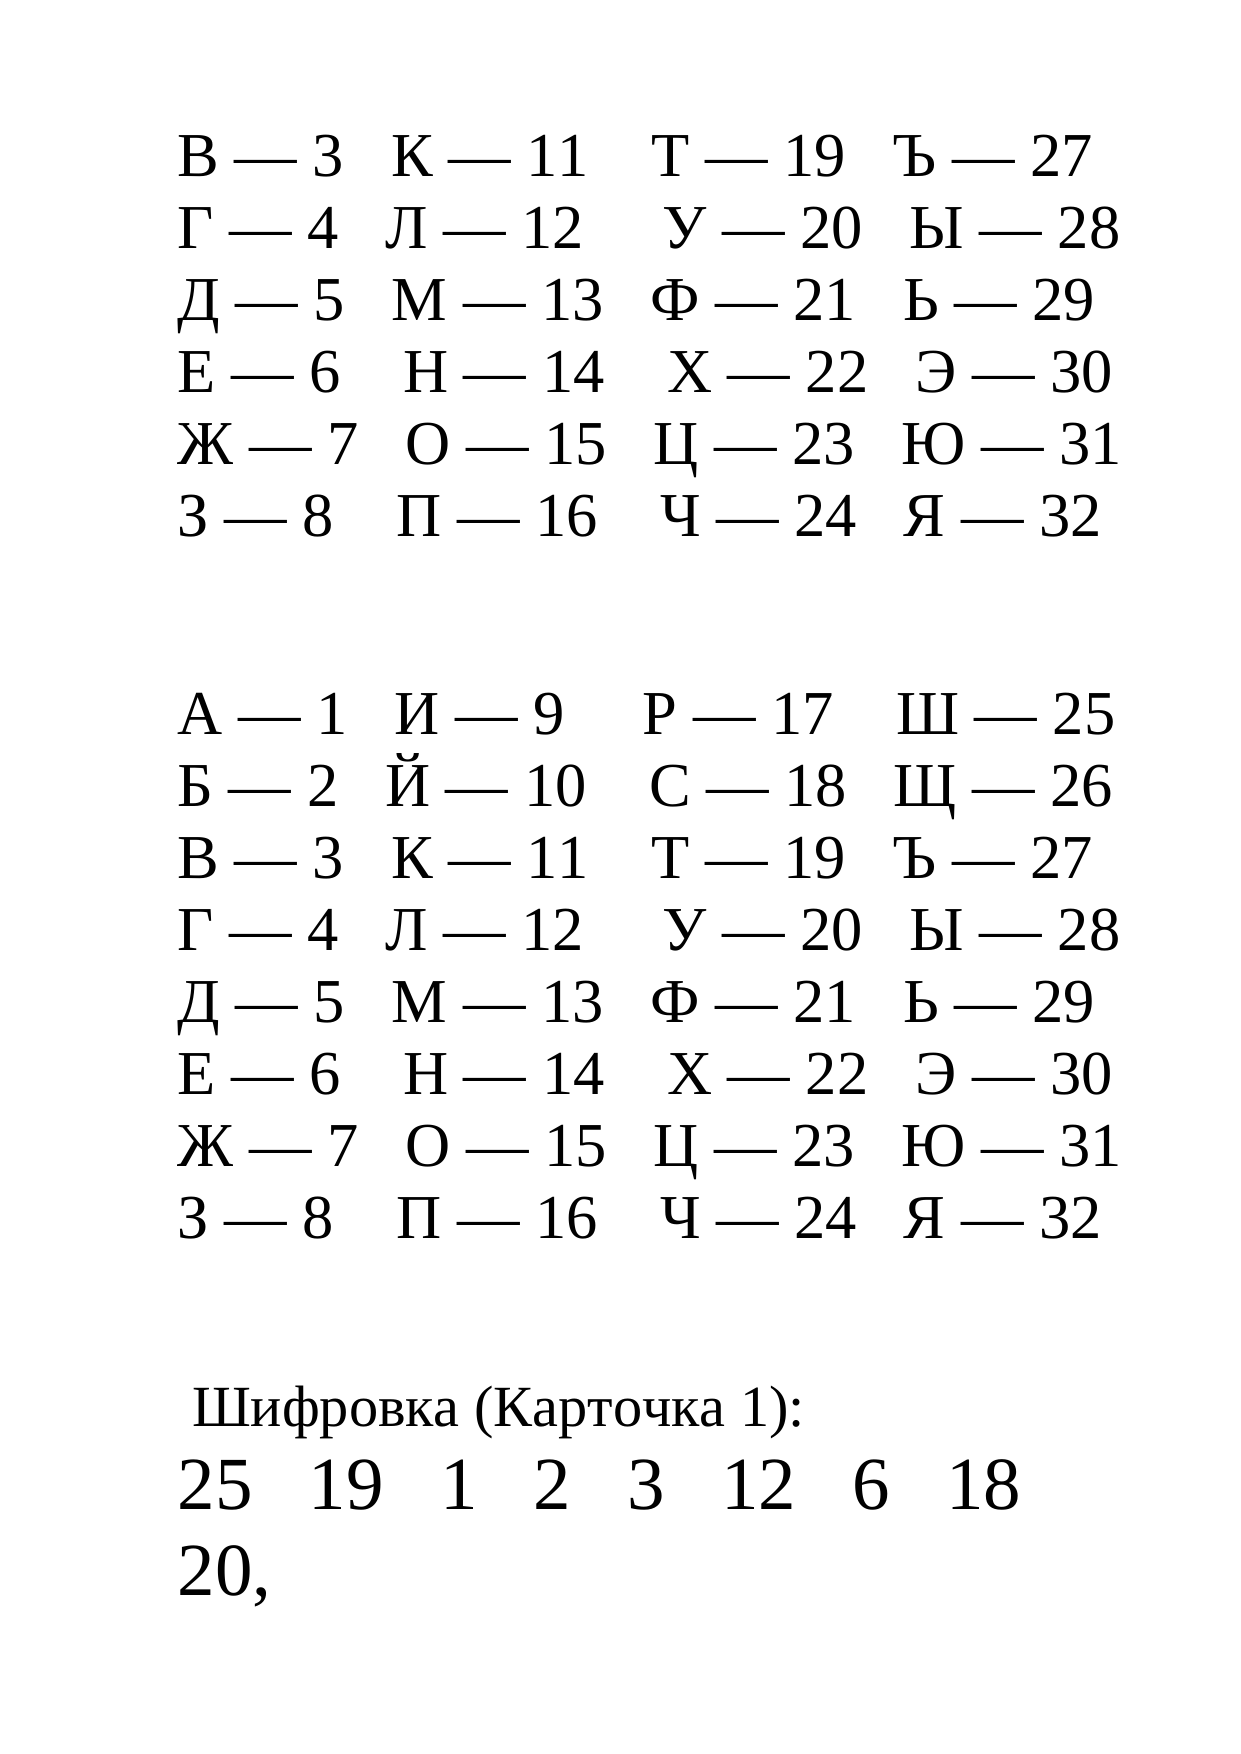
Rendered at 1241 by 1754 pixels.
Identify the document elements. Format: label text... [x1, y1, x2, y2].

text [177, 1372, 1152, 1612]
